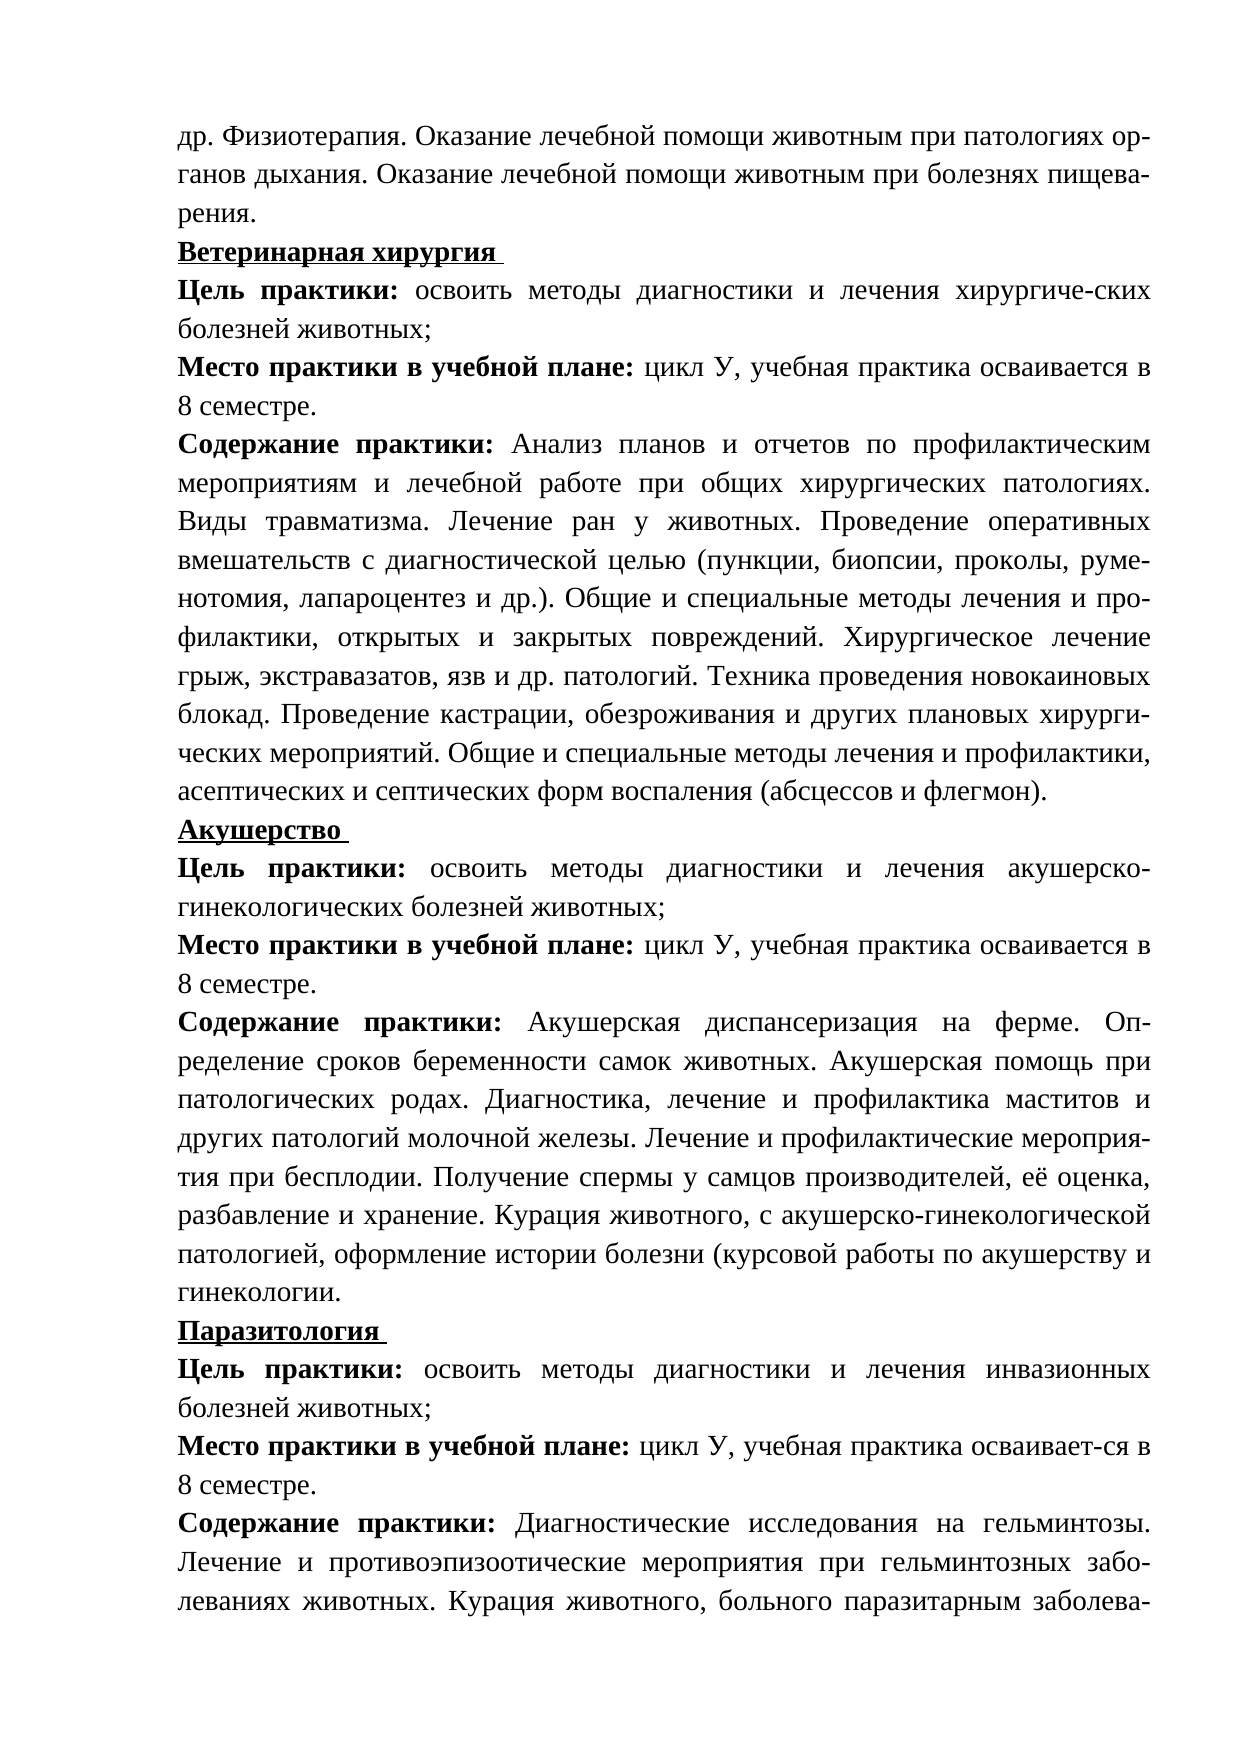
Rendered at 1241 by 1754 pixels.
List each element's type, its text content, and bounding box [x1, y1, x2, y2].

text Цель практики: освоить методы диагностики и лечения хирургиче-ских болезней животных; [177, 272, 1152, 344]
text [177, 1506, 1152, 1616]
text Содержание практики: Анализ планов и отчетов по профилактическим мероприятиям и лечебной работе при общих хирургических патологиях. Виды травматизма. Лечение ран у животных. Проведение оперативных вмешательств с диагностической целью (пункции, биопсии, проколы, руме-нотомия, лапароцентез и др.). Общие и специальные методы лечения и про-филактики, открытых и закрытых повреждений. Хирургическое лечение грыж, экстравазатов, язв и др. патологий. Техника проведения новокаиновых блокад. Проведение кастрации, обезроживания и других плановых хирурги-ческих мероприятий. Общие и специальные методы лечения и профилактики, асептических и септических форм воспаления (абсцессов и флегмон). [177, 426, 1152, 807]
text Содержание практики: Акушерская диспансеризация на ферме. Оп-ределение сроков беременности самок животных. Акушерская помощь при патологических родах. Диагностика, лечение и профилактика маститов и других патологий молочной железы. Лечение и профилактические мероприя-тия при бесплодии. Получение спермы у самцов производителей, её оценка, разбавление и хранение. Курация животного, с акушерско-гинекологической патологией, оформление истории болезни (курсовой работы по акушерству и гинекологии. [177, 1004, 1152, 1308]
text Место практики в учебной плане: цикл У, учебная практика осваивается в 8 семестре. [177, 927, 1152, 999]
text Место практики в учебной плане: цикл У, учебная практика осваивает-ся в 8 семестре. [177, 1428, 1152, 1501]
text Акушерство [177, 812, 1152, 845]
text Цель практики: освоить методы диагностики и лечения инвазионных болезней животных; [177, 1351, 1152, 1423]
text Паразитология [177, 1313, 1152, 1346]
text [177, 118, 1152, 229]
text Ветеринарная хирургия [177, 234, 1152, 267]
text Цель практики: освоить методы диагностики и лечения акушерско-гинекологических болезней животных; [177, 850, 1152, 922]
text Место практики в учебной плане: цикл У, учебная практика осваивается в 8 семестре. [177, 349, 1152, 421]
